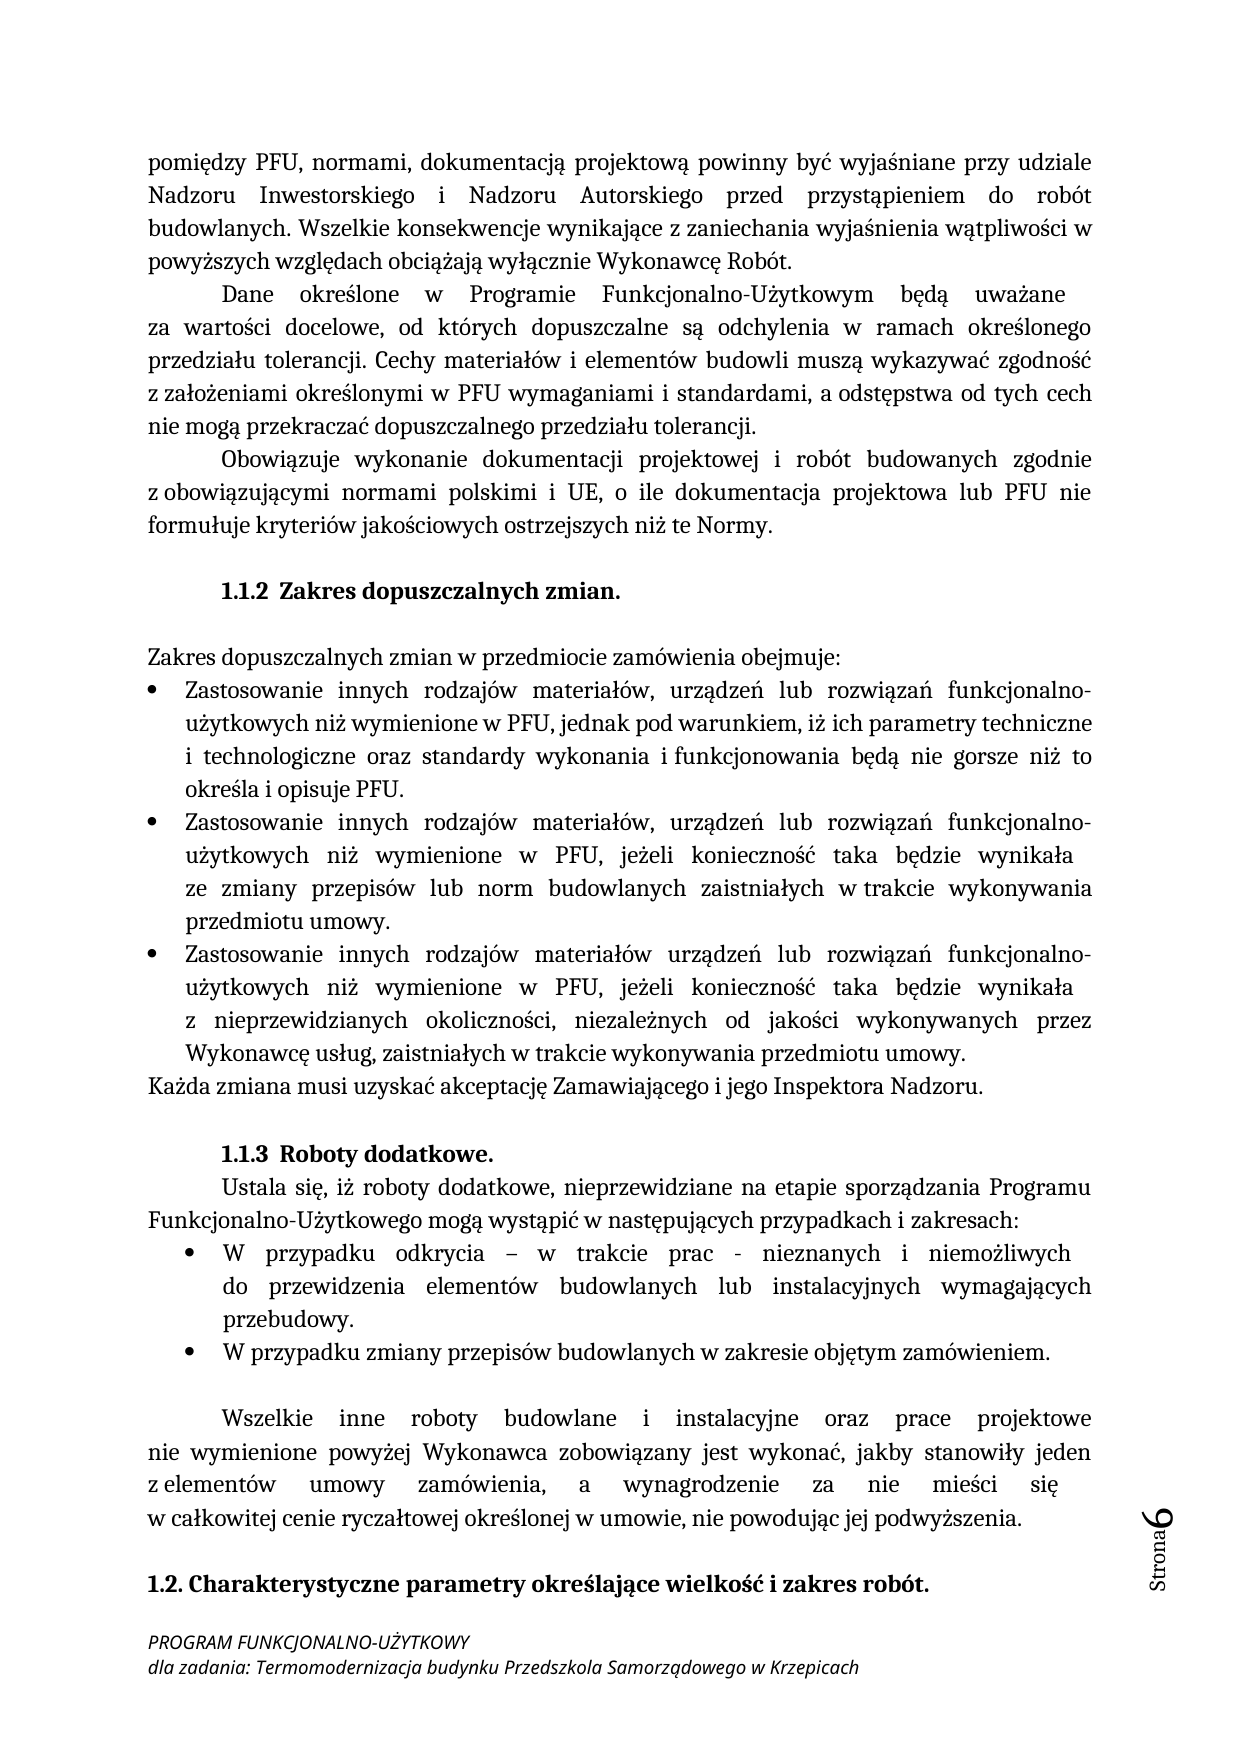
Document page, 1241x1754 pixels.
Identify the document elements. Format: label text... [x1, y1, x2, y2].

text Ustala się, iż roboty dodatkowe, nieprzewidziane na etapie sporządzania Programu Funkcjonalno-Użytkowego mogą wystąpić w następujących przypadkach i zakresach: [148, 1173, 1093, 1235]
list Zastosowanie innych rodzajów materiałów urządzeń lub rozwiązań funkcjonalno- użytkowych niż wymienione w PFU, jeżeli konieczność taka będzie wynikała z nieprzewidzianych okoliczności, niezależnych od jakości wykonywanych przez Wykonawcę usług, zaistniałych w trakcie wykonywania przedmiotu umowy. [148, 940, 1093, 1068]
text 1.1.2 Zakres dopuszczalnych zmian. [148, 577, 1093, 606]
text 1.2. Charakterystyczne parametry określające wielkość i zakres robót. [148, 1569, 1093, 1598]
list Zastosowanie innych rodzajów materiałów, urządzeń lub rozwiązań funkcjonalno-użytkowych niż wymienione w PFU, jednak pod warunkiem, iż ich parametry techniczne i technologiczne oraz standardy wykonania i funkcjonowania będą nie gorsze niż to określa i opisuje PFU. [148, 676, 1093, 804]
text 1.1.3 Roboty dodatkowe. [148, 1140, 1093, 1169]
list W przypadku odkrycia – w trakcie prac - nieznanych i niemożliwych do przewidzenia elementów budowlanych lub instalacyjnych wymagających przebudowy. [185, 1239, 1093, 1334]
list W przypadku zmiany przepisów budowlanych w zakresie objętym zamówieniem. [185, 1338, 1093, 1367]
text Zakres dopuszczalnych zmian w przedmiocie zamówienia obejmuje: [148, 643, 1093, 672]
text Obowiązuje wykonanie dokumentacji projektowej i robót budowanych zgodnie z obowiązującymi normami polskimi i UE, o ile dokumentacja projektowa lub PFU nie formułuje kryteriów jakościowych ostrzejszych niż te Normy. [148, 445, 1093, 539]
text Wszelkie inne roboty budowlane i instalacyjne oraz prace projektowe nie wymienione powyżej Wykonawca zobowiązany jest wykonać, jakby stanowiły jeden z elementów umowy zamówienia, a wynagrodzenie za nie mieści się w całkowitej cenie ryczałtowej określonej w umowie, nie powodując jej podwyższenia. [148, 1404, 1093, 1532]
list Zastosowanie innych rodzajów materiałów, urządzeń lub rozwiązań funkcjonalno- użytkowych niż wymienione w PFU, jeżeli konieczność taka będzie wynikała ze zmiany przepisów lub norm budowlanych zaistniałych w trakcie wykonywania przedmiotu umowy. [148, 808, 1093, 936]
text Dane określone w Programie Funkcjonalno-Użytkowym będą uważane za wartości docelowe, od których dopuszczalne są odchylenia w ramach określonego przedziału tolerancji. Cechy materiałów i elementów budowli muszą wykazywać zgodność z założeniami określonymi w PFU wymaganiami i standardami, a odstępstwa od tych cech nie mogą przekraczać dopuszczalnego przedziału tolerancji. [148, 280, 1093, 441]
text Każda zmiana musi uzyskać akceptację Zamawiającego i jego Inspektora Nadzoru. [148, 1072, 1093, 1101]
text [148, 148, 1093, 275]
